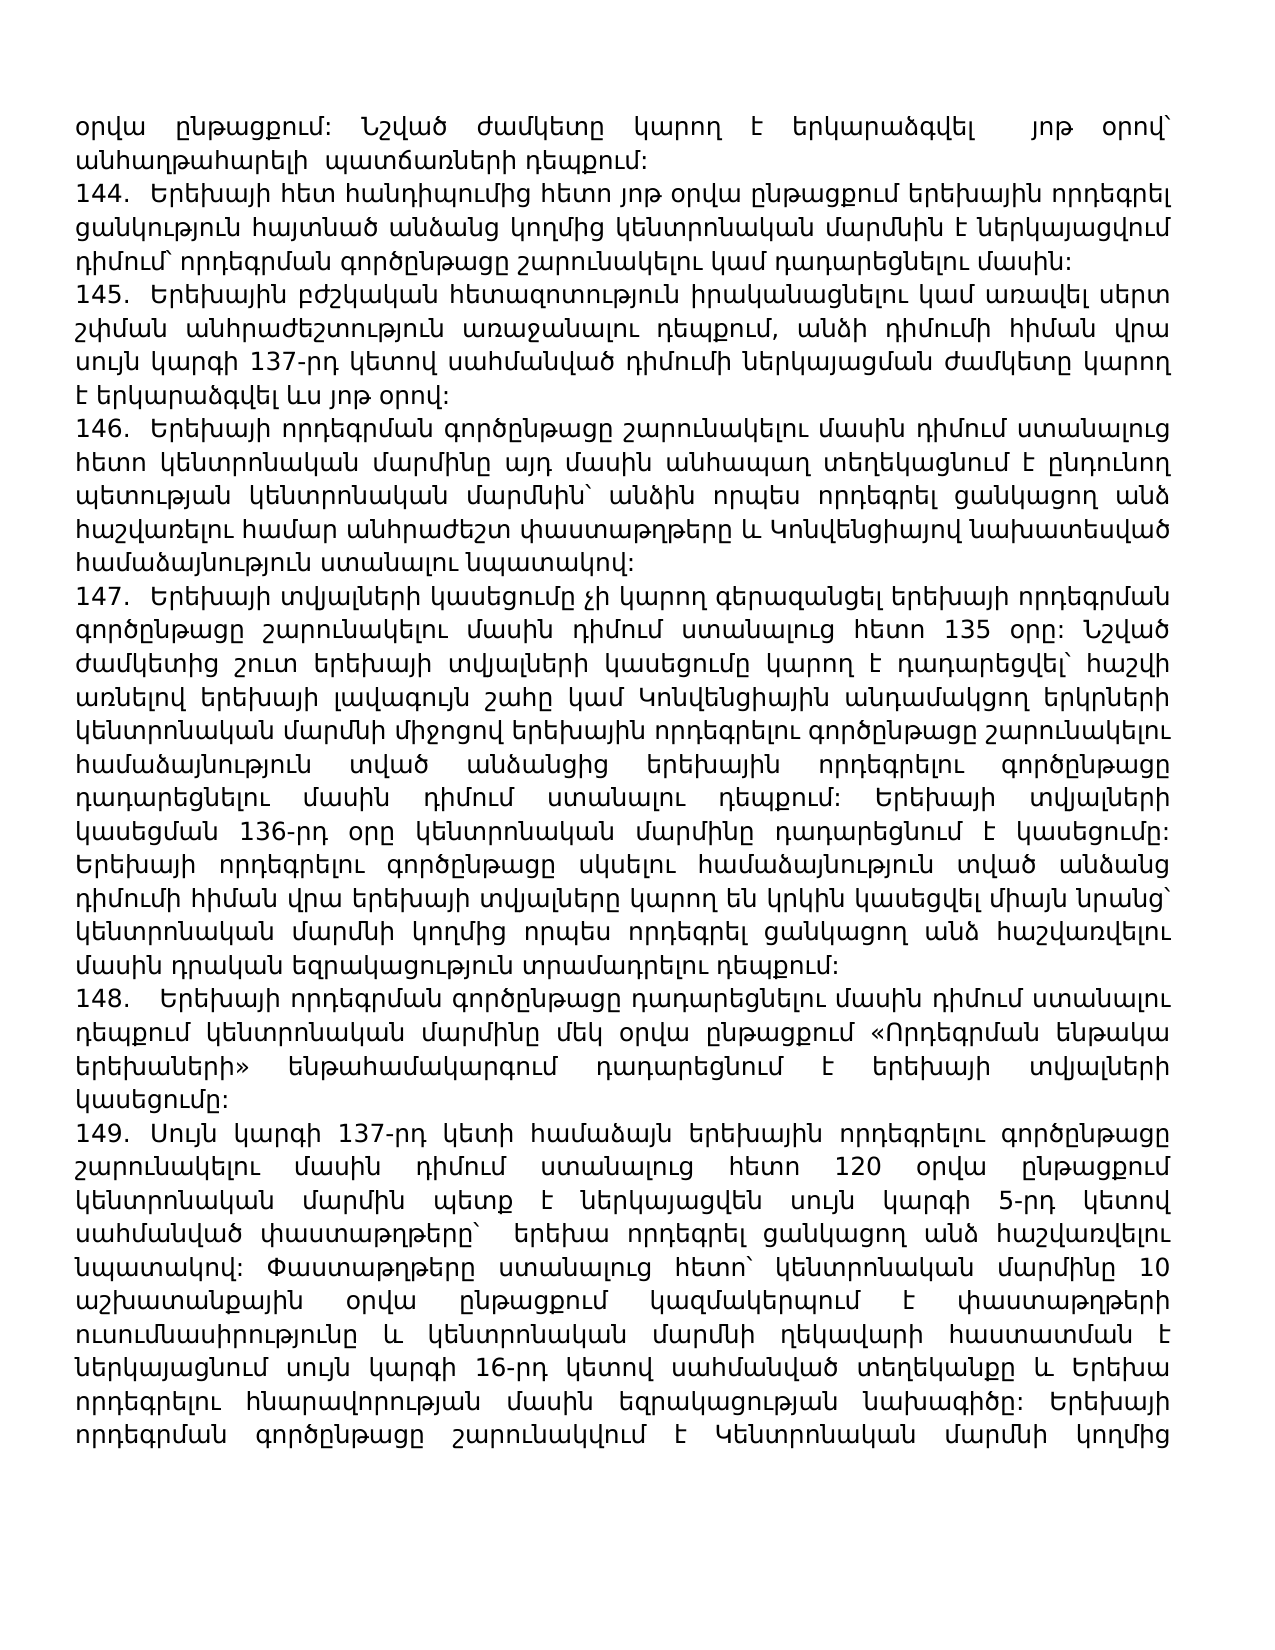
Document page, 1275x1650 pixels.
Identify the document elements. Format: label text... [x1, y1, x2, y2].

list Երեխայի հետ հանդիպումից հետո յոթ օրվա ընթացքում երեխային որդեգրել ցանկություն հայտնած անձանց կողմից կենտրոնական մարմնին է ներկայացվում դիմում՝ որդեգրման գործընթացը շարունակելու կամ դադարեցնելու մասին: [75, 179, 1171, 276]
list Երեխայի տվյալների կասեցումը չի կարող գերազանցել երեխայի որդեգրման գործընթացը շարունակելու մասին դիմում ստանալուց հետո 135 օրը: Նշված ժամկետից շուտ երեխայի տվյալների կասեցումը կարող է դադարեցվել՝ հաշվի առնելով երեխայի լավագույն շահը կամ Կոնվենցիային անդամակցող երկրների կենտրոնական մարմնի միջոցով երեխային որդեգրելու գործընթացը շարունակելու համաձայնություն տված անձանցից երեխային որդեգրելու գործընթացը դադարեցնելու մասին դիմում ստանալու դեպքում: Երեխայի տվյալների կասեցման 136-րդ օրը կենտրոնական մարմինը դադարեցնում է կասեցումը: Երեխայի որդեգրելու գործընթացը սկսելու համաձայնություն տված անձանց դիմումի հիման վրա երեխայի տվյալները կարող են կրկին կասեցվել միայն նրանց՝ կենտրոնական մարմնի կողմից որպես որդեգրել ցանկացող անձ հաշվառվելու մասին դրական եզրակացություն տրամադրելու դեպքում: [75, 582, 1171, 980]
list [75, 1119, 1171, 1450]
list Երեխային բժշկական հետազոտություն իրականացնելու կամ առավել սերտ շփման անհրաժեշտություն առաջանալու դեպքում, անձի դիմումի հիման վրա սույն կարգի 137-րդ կետով սահմանված դիմումի ներկայացման ժամկետը կարող է երկարաձգվել ևս յոթ օրով: [75, 280, 1171, 410]
list Երեխայի որդեգրման գործընթացը դադարեցնելու մասին դիմում ստանալու դեպքում կենտրոնական մարմինը մեկ օրվա ընթացքում «Որդեգրման ենթակա երեխաների» ենթահամակարգում դադարեցնում է երեխայի տվյալների կասեցումը: [75, 984, 1171, 1114]
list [75, 112, 1171, 175]
list Երեխայի որդեգրման գործընթացը շարունակելու մասին դիմում ստանալուց հետո կենտրոնական մարմինը այդ մասին անհապաղ տեղեկացնում է ընդունող պետության կենտրոնական մարմնին՝ անձին որպես որդեգրել ցանկացող անձ հաշվառելու համար անհրաժեշտ փաստաթղթերը և Կոնվենցիայով նախատեսված համաձայնություն ստանալու նպատակով: [75, 414, 1171, 578]
